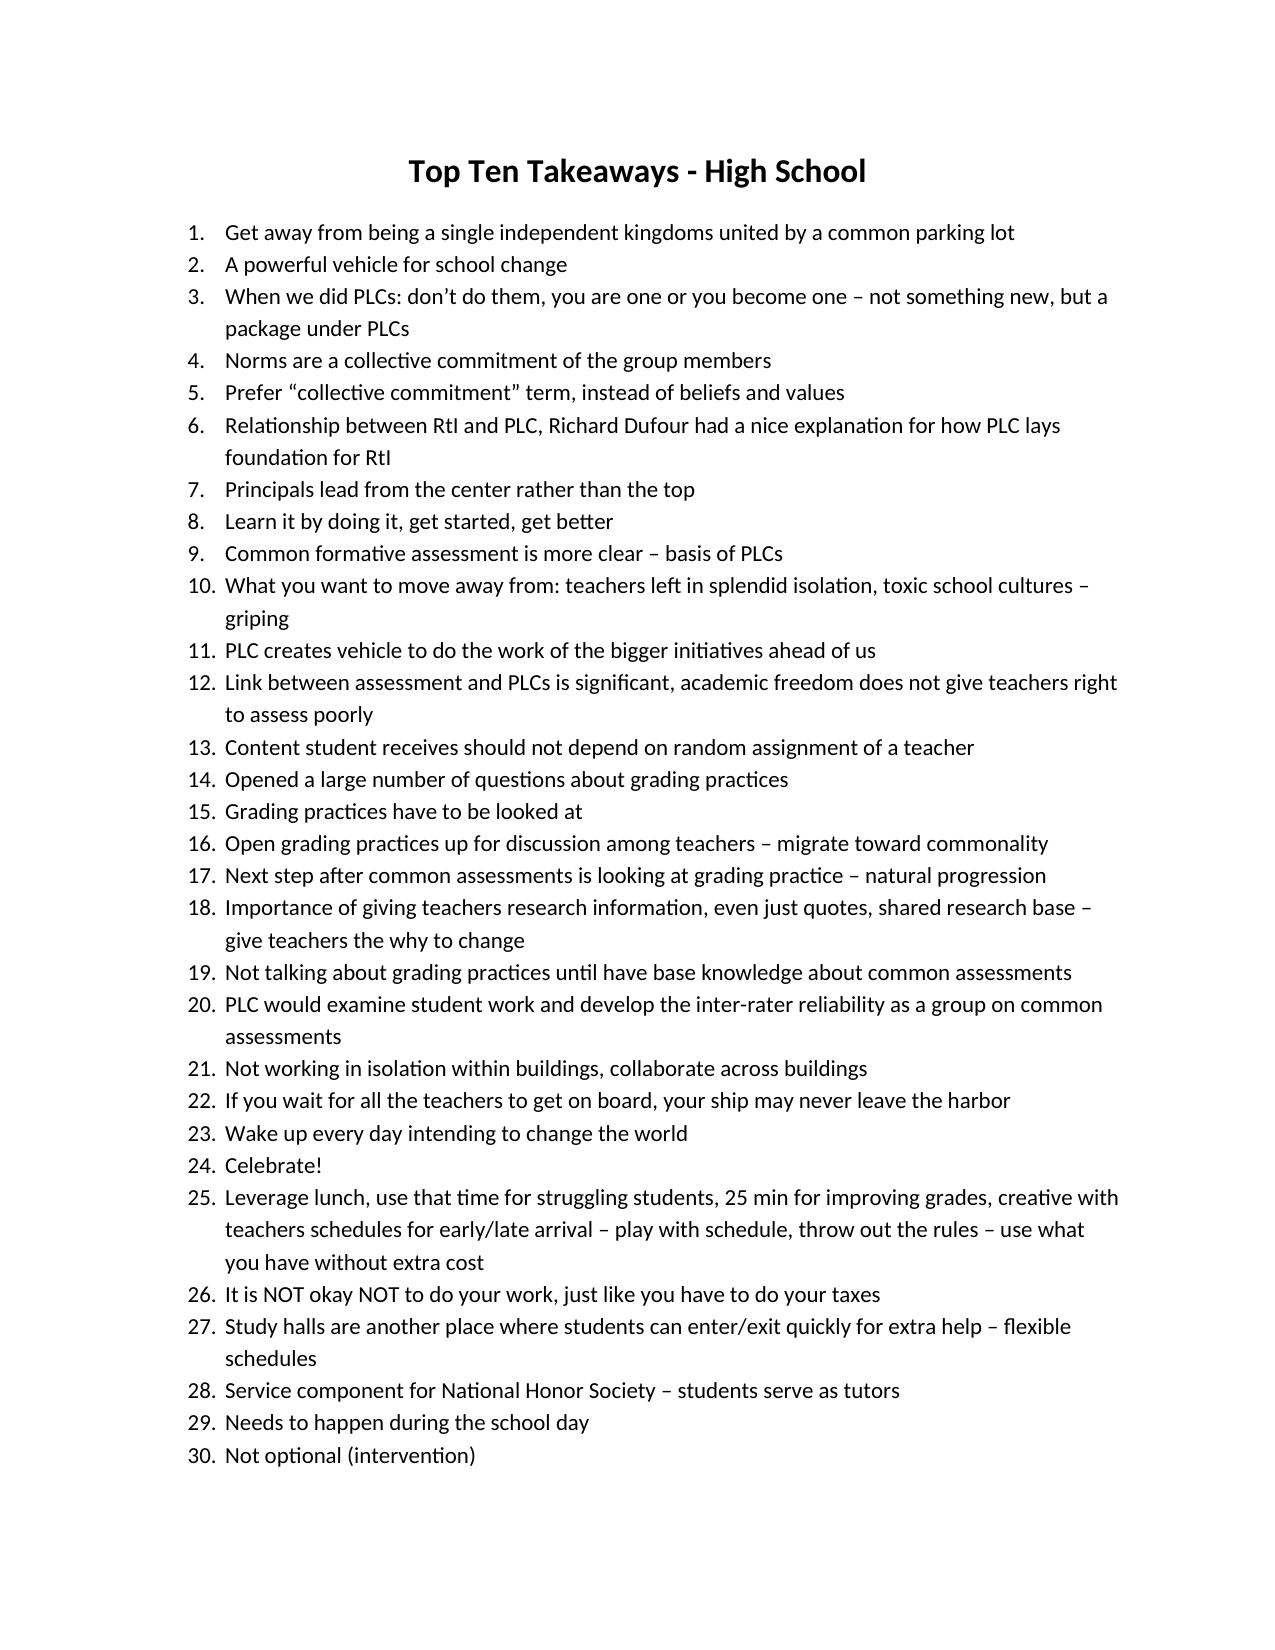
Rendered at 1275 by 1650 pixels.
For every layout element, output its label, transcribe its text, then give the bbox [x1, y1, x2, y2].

list Norms are a collective commitment of the group members [187, 346, 1125, 374]
list Next step after common assessments is looking at grading practice – natural progression [187, 861, 1125, 889]
text Top Ten Takeaways - High School [150, 150, 1125, 191]
list Importance of giving teachers research information, even just quotes, shared research base – give teachers the why to change [187, 893, 1125, 954]
list If you wait for all the teachers to get on board, your ship may never leave the harbor [187, 1087, 1125, 1115]
list Get away from being a single independent kingdoms united by a common parking lot [187, 218, 1125, 246]
list Open grading practices up for discussion among teachers – migrate toward commonality [187, 829, 1125, 857]
list Learn it by doing it, get started, get better [187, 507, 1125, 535]
list PLC would examine student work and develop the inter-rater reliability as a group on common assessments [187, 990, 1125, 1050]
list Celebrate! [187, 1151, 1125, 1179]
list Wake up every day intending to change the world [187, 1119, 1125, 1147]
list Grading practices have to be looked at [187, 797, 1125, 825]
list Link between assessment and PLCs is significant, academic freedom does not give teachers right to assess poorly [187, 668, 1125, 728]
list Study halls are another place where students can enter/exit quickly for extra help – flexible schedules [187, 1312, 1125, 1372]
list Content student receives should not depend on random assignment of a teacher [187, 733, 1125, 761]
list What you want to move away from: teachers left in splendid isolation, toxic school cultures – griping [187, 572, 1125, 632]
list It is NOT okay NOT to do your work, just like you have to do your taxes [187, 1280, 1125, 1308]
list Opened a large number of questions about grading practices [187, 765, 1125, 793]
list Needs to happen during the school day [187, 1408, 1125, 1437]
list A powerful vehicle for school change [187, 250, 1125, 278]
list Not talking about grading practices until have base knowledge about common assessments [187, 958, 1125, 986]
list Not working in isolation within buildings, collaborate across buildings [187, 1054, 1125, 1082]
list Principals lead from the center rather than the top [187, 475, 1125, 503]
list When we did PLCs: don’t do them, you are one or you become one – not something new, but a package under PLCs [187, 282, 1125, 342]
list PLC creates vehicle to do the work of the bigger initiatives ahead of us [187, 636, 1125, 664]
list Not optional (intervention) [187, 1441, 1125, 1469]
list Common formative assessment is more clear – basis of PLCs [187, 539, 1125, 567]
list Prefer “collective commitment” term, instead of beliefs and values [187, 378, 1125, 407]
list Leverage lunch, use that time for struggling students, 25 min for improving grades, creative with teachers schedules for early/late arrival – play with schedule, throw out the rules – use what you have without extra cost [187, 1183, 1125, 1276]
list Service component for National Honor Society – students serve as tutors [187, 1376, 1125, 1404]
list Relationship between RtI and PLC, Richard Dufour had a nice explanation for how PLC lays foundation for RtI [187, 411, 1125, 471]
